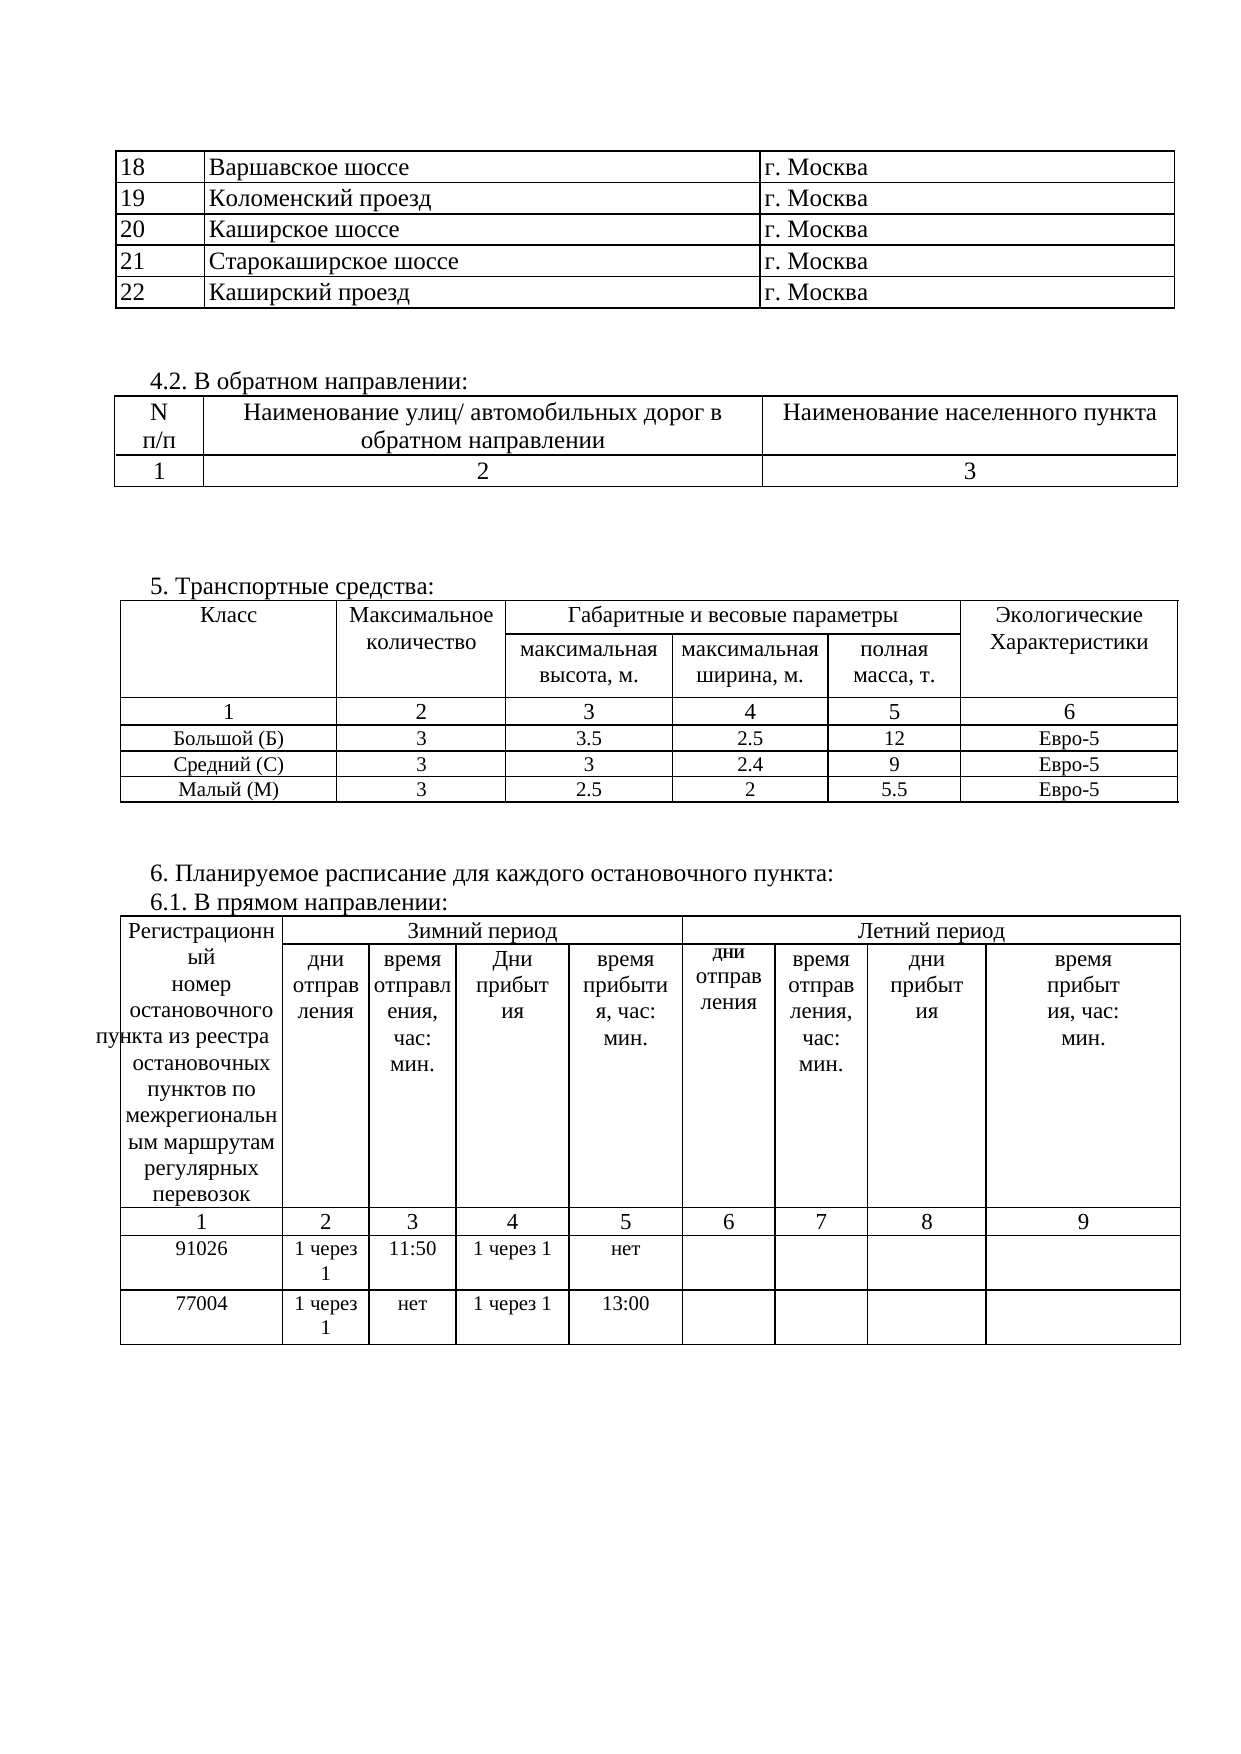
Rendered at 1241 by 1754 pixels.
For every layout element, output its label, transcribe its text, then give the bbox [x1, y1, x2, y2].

table_cell 4 [457, 1208, 568, 1235]
table_cell 12 [829, 726, 960, 750]
table_cell 8 [868, 1208, 985, 1235]
table_cell Евро-5 [961, 726, 1177, 750]
table_cell 3 [370, 1208, 455, 1235]
table_cell 4 [673, 698, 827, 724]
table_header Зимний период [283, 917, 682, 943]
table_cell г. Москва [761, 246, 1174, 276]
table_cell 91026 [121, 1236, 282, 1289]
table_cell 6 [683, 1208, 774, 1235]
table_cell [683, 1236, 774, 1289]
table_cell Варшавское шоссе [205, 152, 759, 181]
table_cell 22 [117, 277, 204, 307]
table_cell [868, 1291, 985, 1343]
table_cell Коломенский проезд [205, 183, 759, 213]
table_cell Евро-5 [961, 777, 1177, 801]
table_cell 2 [283, 1208, 368, 1235]
table_cell 77004 [121, 1291, 282, 1343]
table_cell 2.4 [673, 752, 827, 776]
table_cell 7 [776, 1208, 867, 1235]
table_header Летний период [683, 917, 1180, 943]
table_cell 13:00 [570, 1291, 682, 1343]
table_cell 1 [115, 455, 203, 486]
text 5. Транспортные средства: [150, 571, 1090, 600]
table_cell 19 [117, 183, 204, 213]
table_cell 1 [121, 1208, 282, 1235]
table_cell 2 [337, 698, 505, 724]
table_cell 5.5 [829, 777, 960, 801]
table_cell Средний (С) [121, 752, 336, 776]
table_header Габаритные и весовые параметры [506, 601, 960, 633]
table_cell 5 [570, 1208, 682, 1235]
table_cell нет [570, 1236, 682, 1289]
table_cell время прибыти я, час: мин. [570, 945, 682, 1207]
table_cell 6 [961, 698, 1177, 724]
table_cell дни прибыт ия [868, 945, 985, 1207]
table_cell время прибыт ия, час: мин. [987, 945, 1180, 1207]
table_cell 2.5 [673, 726, 827, 750]
table_cell 3 [506, 752, 672, 776]
table_cell [987, 1236, 1180, 1289]
table_cell 1 [121, 698, 336, 724]
table_cell 2 [204, 456, 762, 486]
table_cell 1 через 1 [457, 1291, 568, 1343]
table_cell Малый (М) [121, 777, 336, 801]
table_cell 3 [506, 698, 672, 724]
text 4.2. В обратном направлении: [150, 366, 1090, 395]
table_cell время отправл ения, час: мин. [370, 945, 455, 1207]
table_header Регистрационный номер остановочного пункта из реестра остановочных пунктов по межрегиональным маршрутам регулярных перевозок [121, 917, 282, 1207]
table_header Наименование населенного пункта [763, 397, 1177, 454]
table_header Класс [121, 601, 336, 696]
table_cell 9 [987, 1208, 1180, 1235]
table_cell 2 [673, 777, 827, 801]
table_cell 3 [337, 726, 505, 750]
table_cell ДНИ отправ ления [683, 945, 774, 1207]
table_cell 20 [117, 215, 204, 244]
table_cell 9 [829, 752, 960, 776]
table_cell Евро-5 [961, 752, 1177, 776]
table_cell 18 [117, 152, 204, 181]
table_cell 3.5 [506, 726, 672, 750]
table_cell время отправ ления, час: мин. [776, 945, 867, 1207]
table_header Максимальное количество [337, 601, 505, 696]
table_header Экологические Характеристики [961, 601, 1177, 696]
table_cell 5 [829, 698, 960, 724]
table_cell 1 через 1 [283, 1236, 368, 1289]
table_cell Каширский проезд [205, 277, 759, 307]
table_cell полная масса, т. [829, 635, 960, 696]
table_header N п/п [115, 397, 203, 454]
table_cell 1 через 1 [457, 1236, 568, 1289]
table_cell 3 [337, 777, 505, 801]
table_cell 2.5 [506, 777, 672, 801]
table_cell Каширское шоссе [205, 215, 759, 244]
table_cell 11:50 [370, 1236, 455, 1289]
table_cell г. Москва [761, 152, 1174, 181]
table_cell [987, 1291, 1180, 1343]
table_cell г. Москва [761, 183, 1174, 213]
table_cell 1 через 1 [283, 1291, 368, 1343]
text 6.1. В прямом направлении: [150, 887, 1090, 915]
table_cell г. Москва [761, 215, 1174, 244]
table_cell максимальная высота, м. [506, 635, 672, 696]
table_cell 21 [117, 246, 204, 276]
table_cell дни отправ ления [283, 945, 368, 1207]
table_cell [868, 1236, 985, 1289]
table_cell Большой (Б) [121, 726, 336, 750]
table_cell 3 [763, 454, 1177, 486]
table_cell г. Москва [761, 277, 1174, 307]
table_cell [776, 1291, 867, 1343]
table_cell Дни прибыт ия [457, 945, 568, 1207]
table_cell [683, 1291, 774, 1343]
table_cell Старокаширское шоссе [205, 246, 759, 276]
table_cell 3 [337, 752, 505, 776]
table_cell [776, 1236, 867, 1289]
text 6. Планируемое расписание для каждого остановочного пункта: [150, 858, 1090, 887]
table_cell нет [370, 1291, 455, 1343]
table_header Наименование улиц/ автомобильных дорог в обратном направлении [204, 397, 762, 454]
table_cell максимальная ширина, м. [673, 635, 827, 696]
